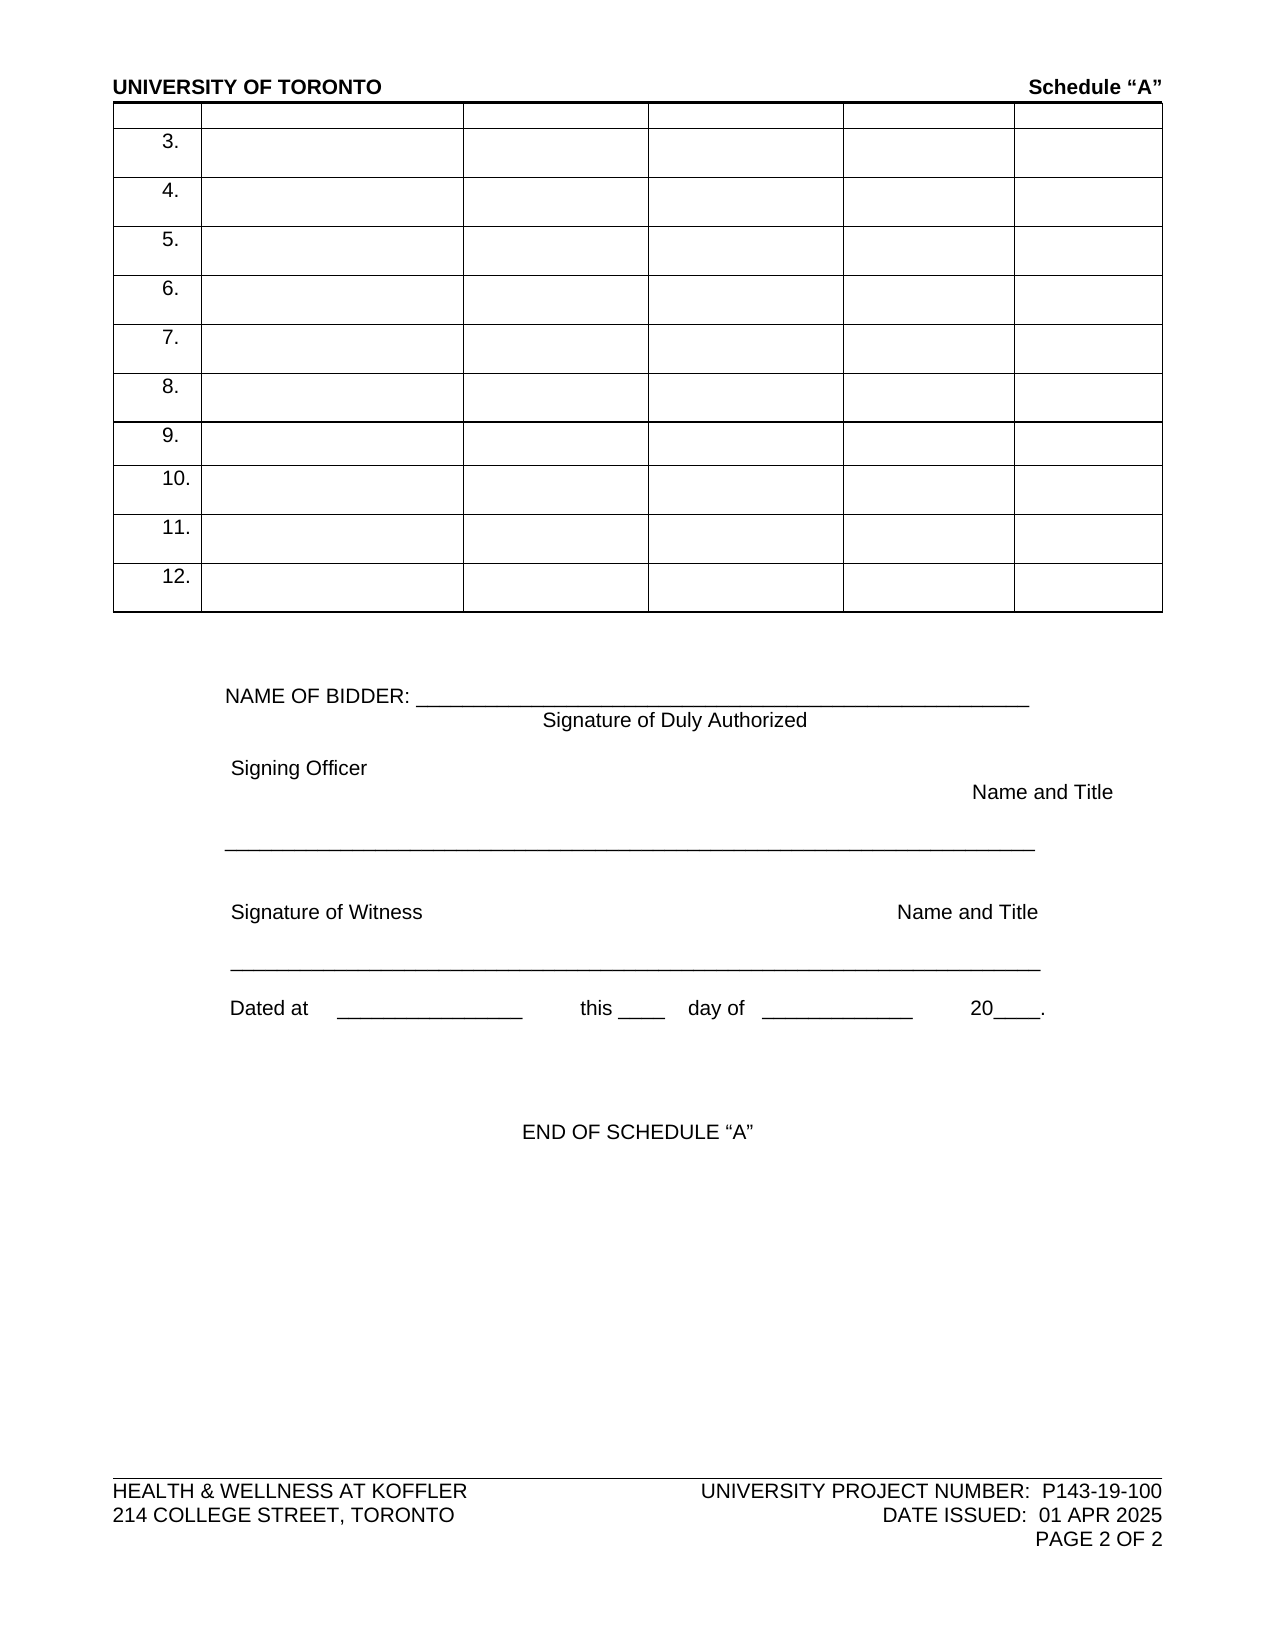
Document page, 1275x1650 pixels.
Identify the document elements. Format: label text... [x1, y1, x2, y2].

text ______________________________________________________________________ [112, 828, 1162, 852]
table_cell [202, 325, 463, 372]
table_cell [649, 129, 843, 177]
table_cell [114, 374, 201, 421]
table_cell [202, 227, 463, 274]
table_cell [202, 515, 463, 562]
table_cell [114, 104, 201, 128]
text NAME OF BIDDER: _____________________________________________________ [112, 684, 1162, 708]
text Signature of Duly Authorized [112, 708, 1162, 732]
table_cell [202, 178, 463, 226]
table_cell [464, 276, 648, 323]
table_cell [844, 129, 1014, 177]
table_cell [844, 325, 1014, 372]
table_cell [202, 423, 463, 464]
text END OF SCHEDULE “A” [112, 1120, 1162, 1144]
table_cell [1015, 178, 1162, 226]
text Signing Officer Name and Title [187, 756, 1162, 804]
table_cell [114, 564, 201, 611]
table_cell [1015, 227, 1162, 274]
table_cell [464, 227, 648, 274]
table_cell [649, 374, 843, 421]
table_cell [114, 325, 201, 372]
table_cell [649, 178, 843, 226]
table_cell [844, 564, 1014, 611]
table_cell [202, 129, 463, 177]
table_cell [202, 104, 463, 128]
table_cell [114, 423, 201, 464]
table_cell [464, 564, 648, 611]
table_cell [202, 466, 463, 513]
table_cell [202, 374, 463, 421]
table_cell [114, 276, 201, 323]
table_cell [464, 178, 648, 226]
table_cell [114, 129, 201, 177]
table_cell [844, 466, 1014, 513]
table_cell [1015, 564, 1162, 611]
table_cell [844, 423, 1014, 464]
table_cell [649, 276, 843, 323]
table_cell [1015, 104, 1162, 128]
table_cell [464, 325, 648, 372]
table_cell [464, 423, 648, 464]
table_cell [464, 515, 648, 562]
table_cell [844, 227, 1014, 274]
table_cell [844, 374, 1014, 421]
table_cell [114, 466, 201, 513]
table_cell [114, 515, 201, 562]
table_cell [844, 276, 1014, 323]
table_cell [464, 104, 648, 128]
table_cell [1015, 325, 1162, 372]
table_cell [649, 466, 843, 513]
text Dated at ________________ this ____ day of _____________ 20____. [112, 996, 1162, 1020]
text ______________________________________________________________________ [187, 948, 1162, 972]
table_cell [1015, 129, 1162, 177]
table_cell [464, 129, 648, 177]
table_cell [1015, 515, 1162, 562]
table_cell [202, 564, 463, 611]
table_cell [1015, 423, 1162, 464]
table_cell [114, 227, 201, 274]
table_cell [1015, 466, 1162, 513]
table_cell [114, 178, 201, 226]
table_cell [844, 178, 1014, 226]
table_cell [844, 104, 1014, 128]
table_cell [844, 515, 1014, 562]
table_cell [1015, 276, 1162, 323]
table_cell [464, 374, 648, 421]
table_cell [649, 325, 843, 372]
table_cell [649, 515, 843, 562]
table_cell [202, 276, 463, 323]
table_cell [1015, 374, 1162, 421]
table_cell [649, 104, 843, 128]
table_cell [649, 227, 843, 274]
text Signature of Witness Name and Title [112, 900, 1162, 924]
table_cell [649, 423, 843, 464]
table_cell [649, 564, 843, 611]
table_cell [464, 466, 648, 513]
